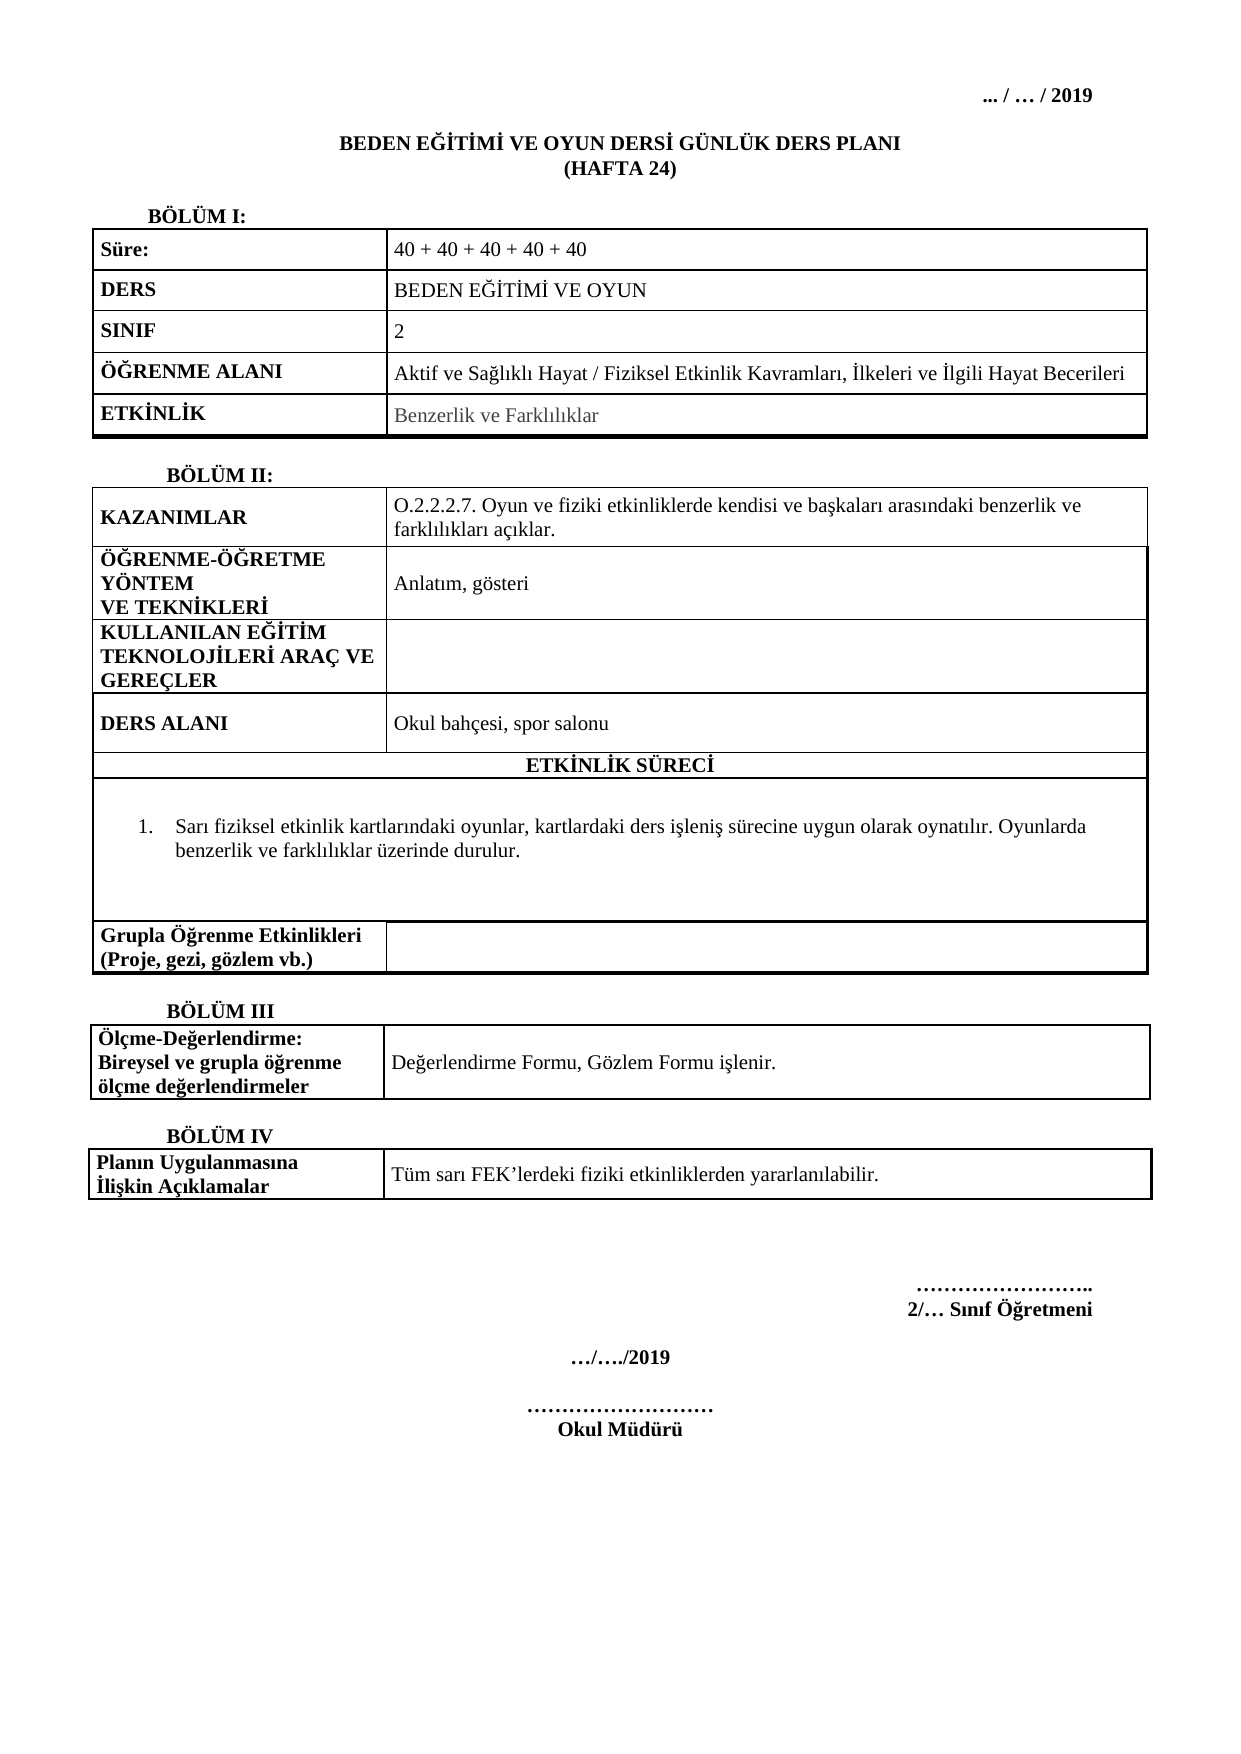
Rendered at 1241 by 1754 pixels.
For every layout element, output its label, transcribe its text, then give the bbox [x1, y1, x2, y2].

table_cell ETKİNLİK [94, 395, 386, 434]
subtitle BÖLÜM IV [148, 1124, 1093, 1148]
text 2/… Sınıf Öğretmeni [148, 1296, 1093, 1321]
table_cell Aktif ve Sağlıklı Hayat / Fiziksel Etkinlik Kavramları, İlkeleri ve İlgili Hayat Becerileri [388, 353, 1146, 393]
table_header Ölçme-Değerlendirme: Bireysel ve grupla öğrenme ölçme değerlendirmeler [92, 1026, 383, 1098]
text BÖLÜM I: [148, 203, 1093, 228]
table_cell ÖĞRENME-ÖĞRETME YÖNTEM VE TEKNİKLERİ [93, 547, 386, 619]
table_header 40 + 40 + 40 + 40 + 40 [388, 230, 1146, 269]
table_header Süre: [94, 230, 386, 269]
text ... / … / 2019 [148, 83, 1093, 107]
table_cell [387, 620, 1146, 692]
text ……………………… [148, 1393, 1093, 1417]
table_header O.2.2.2.7. Oyun ve fiziki etkinliklerde kendisi ve başkaları arasındaki benzerlik ve farklılıkları açıklar. [387, 488, 1147, 546]
table_cell DERS ALANI [94, 694, 386, 752]
table_cell [387, 923, 1146, 971]
table_cell BEDEN EĞİTİMİ VE OYUN [388, 271, 1146, 310]
table_cell Okul bahçesi, spor salonu [387, 694, 1146, 752]
table_cell 2 [388, 311, 1146, 352]
text BÖLÜM II: [148, 463, 1093, 487]
text Okul Müdürü [148, 1417, 1093, 1441]
table_cell Anlatım, gösteri [387, 547, 1146, 619]
table_cell KULLANILAN EĞİTİM TEKNOLOJİLERİ ARAÇ VE GEREÇLER [93, 620, 386, 692]
text (HAFTA 24) [148, 155, 1093, 179]
text …/…./2019 [148, 1344, 1093, 1369]
table_cell SINIF [94, 311, 386, 352]
subtitle BÖLÜM III [148, 999, 1093, 1023]
table_cell Sarı fiziksel etkinlik kartlarındaki oyunlar, kartlardaki ders işleniş sürecine uygun olarak oynatılır. Oyunlarda benzerlik ve farklılıklar üzerinde durulur. [94, 779, 1146, 920]
table_cell ÖĞRENME ALANI [94, 353, 386, 393]
table_header KAZANIMLAR [93, 488, 386, 546]
text …………………….. [148, 1272, 1093, 1296]
table_header Planın Uygulanmasına İlişkin Açıklamalar [90, 1150, 383, 1198]
text BEDEN EĞİTİMİ VE OYUN DERSİ GÜNLÜK DERS PLANI [148, 131, 1093, 155]
table_header Tüm sarı FEK’lerdeki fiziki etkinliklerden yararlanılabilir. [385, 1150, 1150, 1198]
table_cell Benzerlik ve Farklılıklar [388, 395, 1146, 434]
table_header Değerlendirme Formu, Gözlem Formu işlenir. [385, 1026, 1149, 1098]
table_cell Grupla Öğrenme Etkinlikleri (Proje, gezi, gözlem vb.) [94, 922, 386, 971]
table_cell DERS [94, 271, 386, 310]
table_cell ETKİNLİK SÜRECİ [94, 753, 1146, 777]
